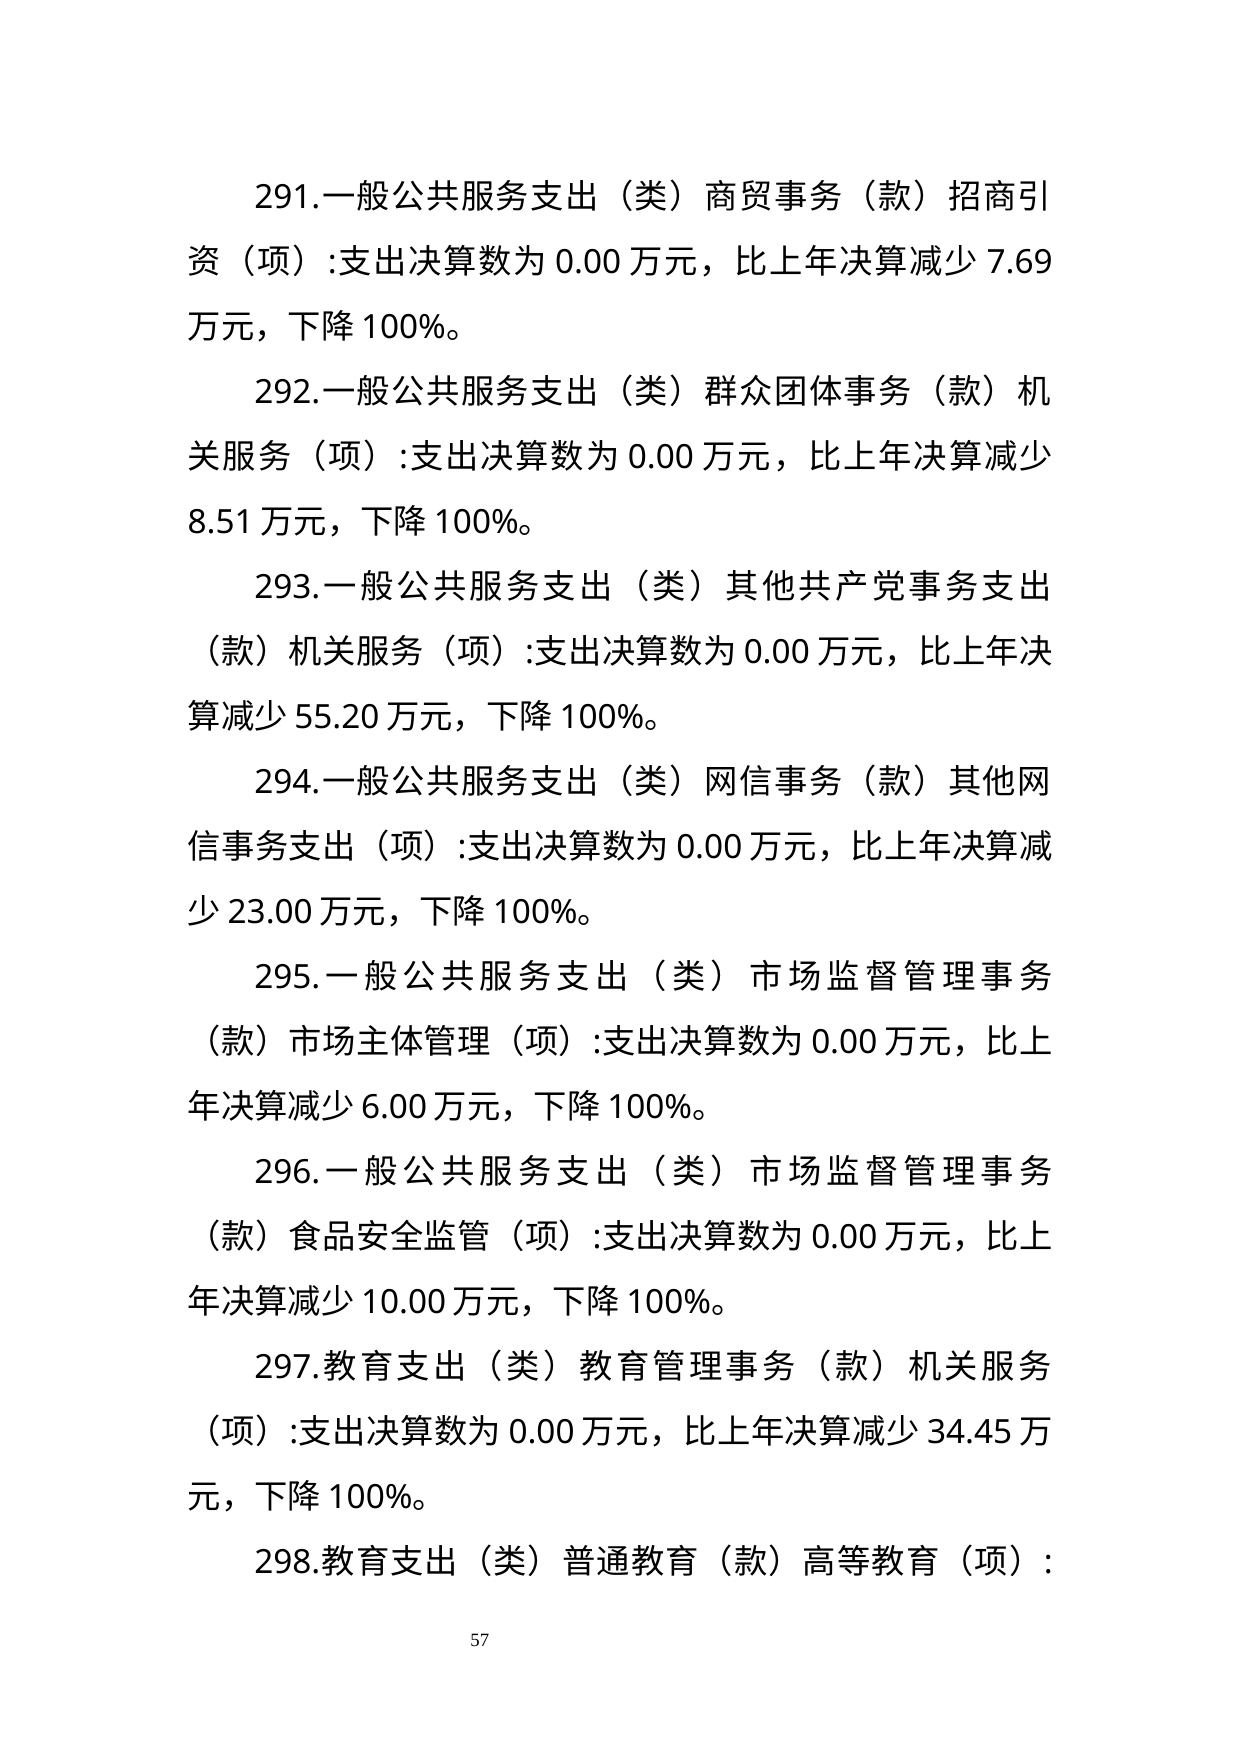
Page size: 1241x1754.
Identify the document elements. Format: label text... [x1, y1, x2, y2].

text 295.一般公共服务支出（类）市场监督管理事务（款）市场主体管理（项）:支出决算数为0.00万元，比上年决算减少6.00万元，下降100%。 [187, 942, 1053, 1137]
text 292.一般公共服务支出（类）群众团体事务（款）机关服务（项）:支出决算数为0.00万元，比上年决算减少8.51万元，下降100%。 [187, 357, 1053, 552]
text 297.教育支出（类）教育管理事务（款）机关服务（项）:支出决算数为0.00万元，比上年决算减少34.45万元，下降100%。 [187, 1332, 1053, 1527]
text 293.一般公共服务支出（类）其他共产党事务支出（款）机关服务（项）:支出决算数为0.00万元，比上年决算减少55.20万元，下降100%。 [187, 552, 1053, 747]
text 291.一般公共服务支出（类）商贸事务（款）招商引资（项）:支出决算数为0.00万元，比上年决算减少7.69万元，下降100%。 [187, 162, 1053, 357]
text 294.一般公共服务支出（类）网信事务（款）其他网信事务支出（项）:支出决算数为0.00万元，比上年决算减少23.00万元，下降100%。 [187, 747, 1053, 942]
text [187, 1527, 1053, 1592]
text 296.一般公共服务支出（类）市场监督管理事务（款）食品安全监管（项）:支出决算数为0.00万元，比上年决算减少10.00万元，下降100%。 [187, 1137, 1053, 1332]
